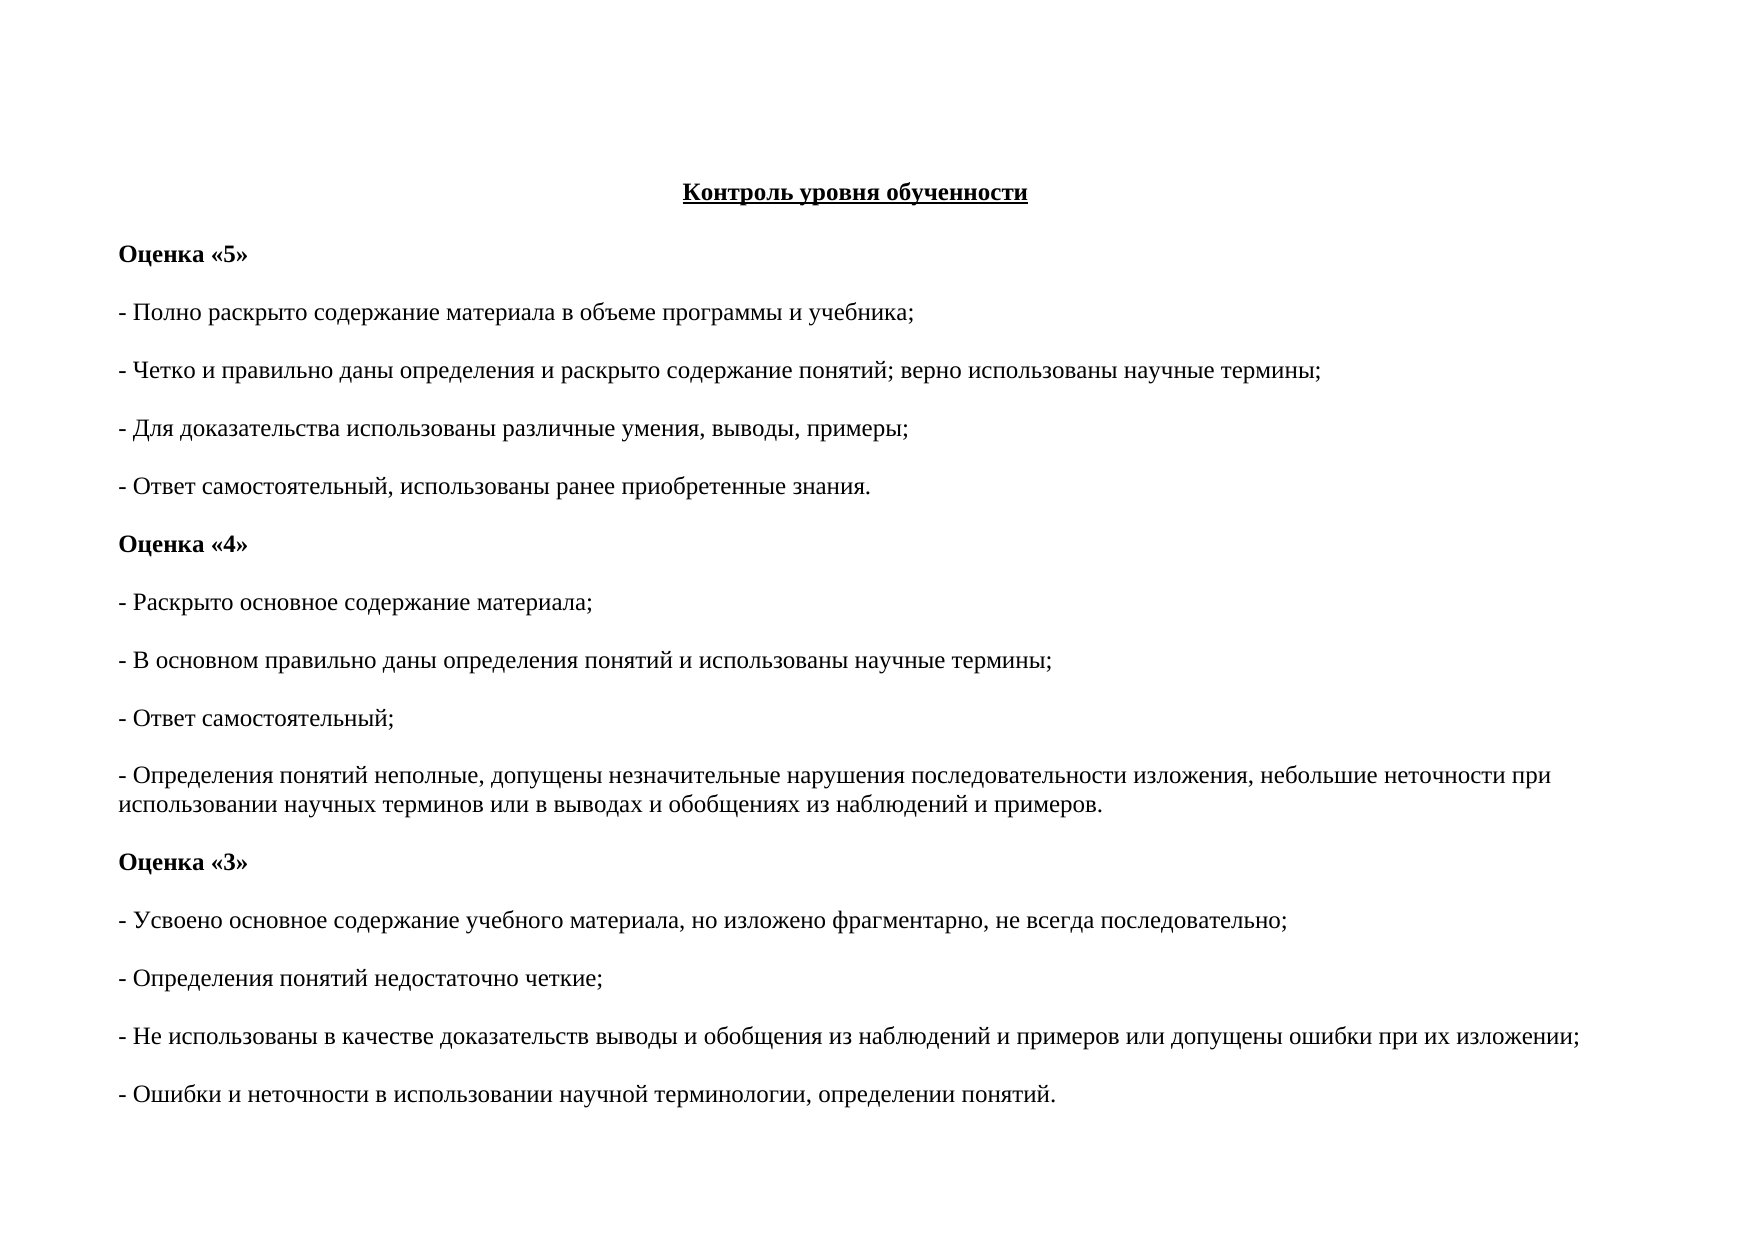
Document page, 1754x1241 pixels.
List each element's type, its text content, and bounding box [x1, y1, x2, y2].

text - Не использованы в качестве доказательств выводы и обобщения из наблюдений и примеров или допущены ошибки при их изложении; [118, 1021, 1636, 1050]
text - В основном правильно даны определения понятий и использованы научные термины; [118, 645, 1636, 673]
text - Ответ самостоятельный; [118, 703, 1636, 731]
text - Четко и правильно даны определения и раскрыто содержание понятий; верно использованы научные термины; [118, 355, 1636, 384]
text Оценка «5» [118, 239, 1636, 268]
text - Определения понятий недостаточно четкие; [118, 963, 1636, 992]
text - Усвоено основное содержание учебного материала, но изложено фрагментарно, не всегда последовательно; [118, 905, 1636, 934]
text - Ответ самостоятельный, использованы ранее приобретенные знания. [118, 471, 1636, 500]
text - Определения понятий неполные, допущены незначительные нарушения последовательности изложения, небольшие неточности при использовании научных терминов или в выводах и обобщениях из наблюдений и примеров. [118, 761, 1636, 818]
text Оценка «3» [118, 847, 1636, 876]
text - Для доказательства использованы различные умения, выводы, примеры; [118, 413, 1636, 442]
text Контроль уровня обученности [118, 177, 1592, 206]
text Оценка «4» [118, 529, 1636, 558]
text - Полно раскрыто содержание материала в объеме программы и учебника; [118, 297, 1636, 326]
text - Раскрыто основное содержание материала; [118, 587, 1636, 616]
text - Ошибки и неточности в использовании научной терминологии, определении понятий. [118, 1079, 1636, 1108]
